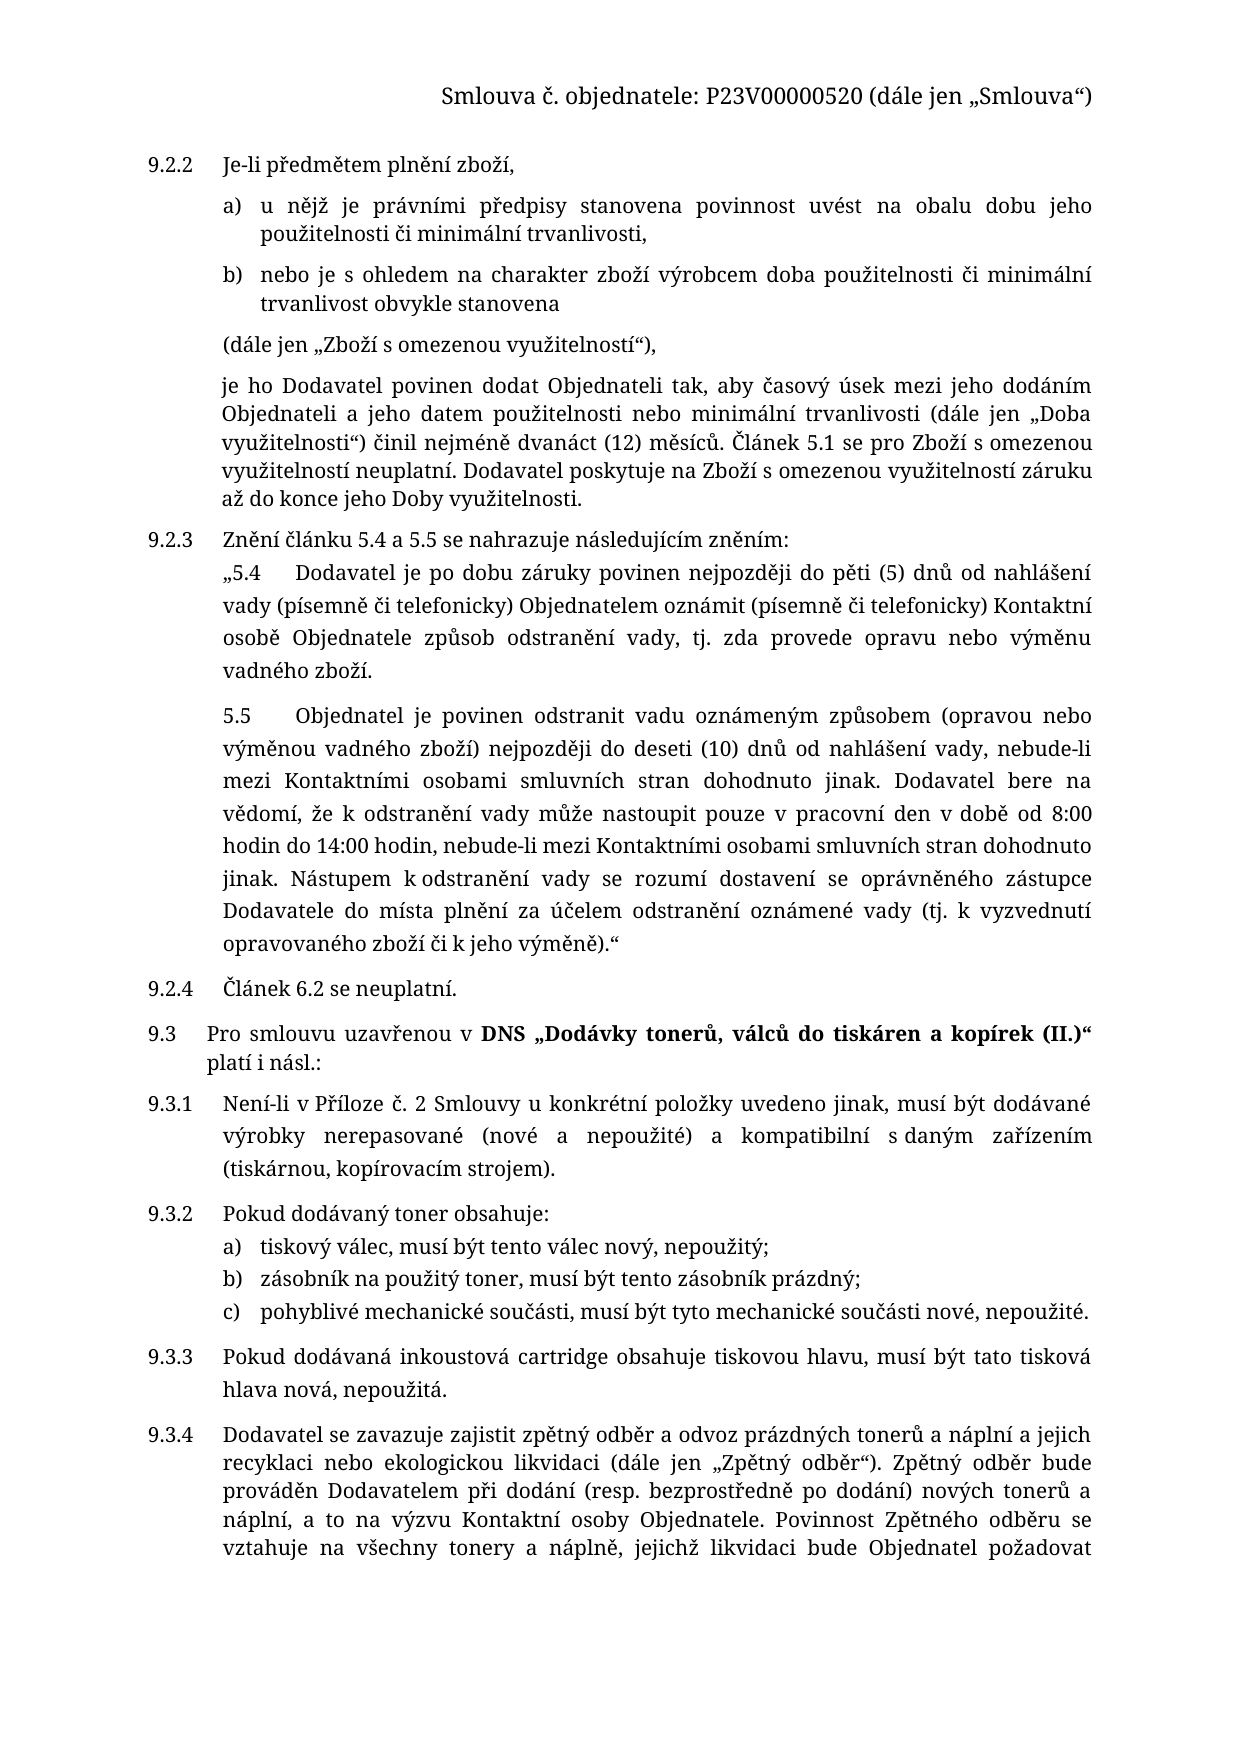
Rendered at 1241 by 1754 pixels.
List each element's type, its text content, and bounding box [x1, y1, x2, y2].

list Není-li v Příloze č. 2 Smlouvy u konkrétní položky uvedeno jinak, musí být dodávané výrobky nerepasované (nové a nepoužité) a kompatibilní s daným zařízením (tiskárnou, kopírovacím strojem). [148, 1089, 1093, 1182]
list Pro smlouvu uzavřenou v DNS „Dodávky tonerů, válců do tiskáren a kopírek (II.)“ platí i násl.: [148, 1019, 1093, 1076]
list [148, 1420, 1093, 1562]
list Článek 6.2 se neuplatní. [148, 974, 1093, 1003]
list Pokud dodávaná inkoustová cartridge obsahuje tiskovou hlavu, musí být tato tisková hlava nová, nepoužitá. [148, 1342, 1093, 1403]
list Je-li předmětem plnění zboží, [148, 150, 1093, 179]
list Pokud dodávaný toner obsahuje: [148, 1199, 1093, 1228]
list nebo je s ohledem na charakter zboží výrobcem doba použitelnosti či minimální trvanlivost obvykle stanovena [223, 261, 1093, 317]
list Znění článku 5.4 a 5.5 se nahrazuje následujícím zněním: [148, 526, 1093, 554]
list zásobník na použitý toner, musí být tento zásobník prázdný; [223, 1264, 1093, 1293]
list 5.5 Objednatel je povinen odstranit vadu oznámeným způsobem (opravou nebo výměnou vadného zboží) nejpozději do deseti (10) dnů od nahlášení vady, nebude-li mezi Kontaktními osobami smluvních stran dohodnuto jinak. Dodavatel bere na vědomí, že k odstranění vady může nastoupit pouze v pracovní den v době od 8:00 hodin do 14:00 hodin, nebude-li mezi Kontaktními osobami smluvních stran dohodnuto jinak. Nástupem k odstranění vady se rozumí dostavení se oprávněného zástupce Dodavatele do místa plnění za účelem odstranění oznámené vady (tj. k vyzvednutí opravovaného zboží či k jeho výměně).“ [223, 701, 1093, 958]
text (dále jen „Zboží s omezenou využitelností“), [223, 330, 1093, 358]
list pohyblivé mechanické součásti, musí být tyto mechanické součásti nové, nepoužité. [223, 1297, 1093, 1325]
list tiskový válec, musí být tento válec nový, nepoužitý; [223, 1232, 1093, 1260]
text je ho Dodavatel povinen dodat Objednateli tak, aby časový úsek mezi jeho dodáním Objednateli a jeho datem použitelnosti nebo minimální trvanlivosti (dále jen „Doba využitelnosti“) činil nejméně dvanáct (12) měsíců. Článek 5.1 se pro Zboží s omezenou využitelností neuplatní. Dodavatel poskytuje na Zboží s omezenou využitelností záruku až do konce jeho Doby využitelnosti. [221, 371, 1093, 513]
list u nějž je právními předpisy stanovena povinnost uvést na obalu dobu jeho použitelnosti či minimální trvanlivosti, [223, 191, 1093, 248]
list „5.4 Dodavatel je po dobu záruky povinen nejpozději do pěti (5) dnů od nahlášení vady (písemně či telefonicky) Objednatelem oznámit (písemně či telefonicky) Kontaktní osobě Objednatele způsob odstranění vady, tj. zda provede opravu nebo výměnu vadného zboží. [223, 558, 1093, 684]
